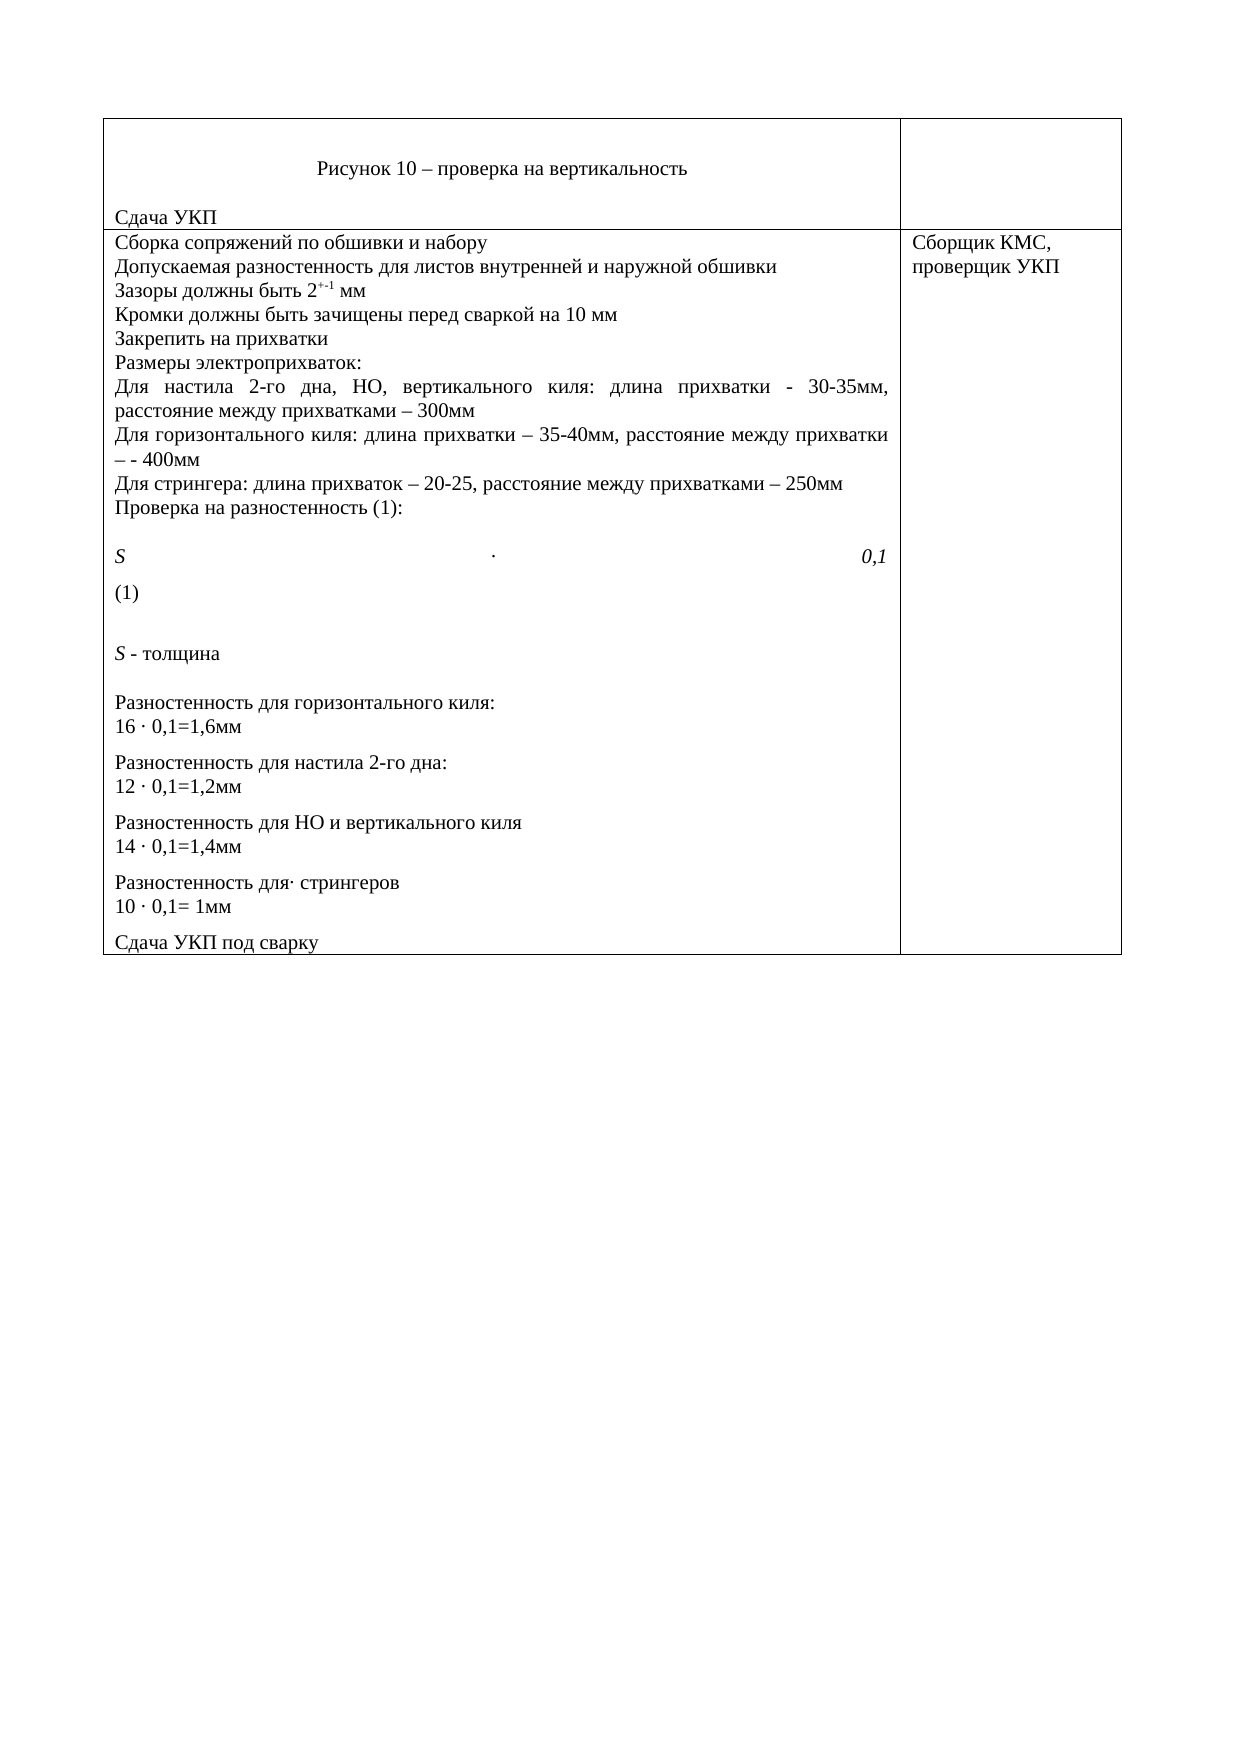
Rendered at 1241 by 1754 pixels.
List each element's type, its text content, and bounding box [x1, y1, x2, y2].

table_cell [104, 119, 900, 229]
table_cell Сборка сопряжений по обшивки и набору Допускаемая разностенность для листов внутренней и наружной обшивки Зазоры должны быть 2+-1 мм Кромки должны быть зачищены перед сваркой на 10 мм Закрепить на прихватки Размеры электроприхваток: Для настила 2-го дна, НО, вертикального киля: длина прихватки - 30-35мм, расстояние между прихватками – 300мм Для горизонтального киля: длина прихватки – 35-40мм, расстояние между прихватки – - 400мм Для стрингера: длина прихваток – 20-25, расстояние между прихватками – 250мм Проверка на разностенность (1): S · 0,1 (1) S - толщина Разностенность для горизонтального киля: 16 · 0,1=1,6мм Разностенность для настила 2-го дна: 12 · 0,1=1,2мм Разностенность для НО и вертикального киля 14 · 0,1=1,4мм Разностенность для· стрингеров 10 · 0,1= 1мм Сдача УКП под сварку [104, 230, 900, 954]
table_cell Сборщик КМС, проверщик УКП [901, 230, 1121, 954]
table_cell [901, 119, 1121, 229]
